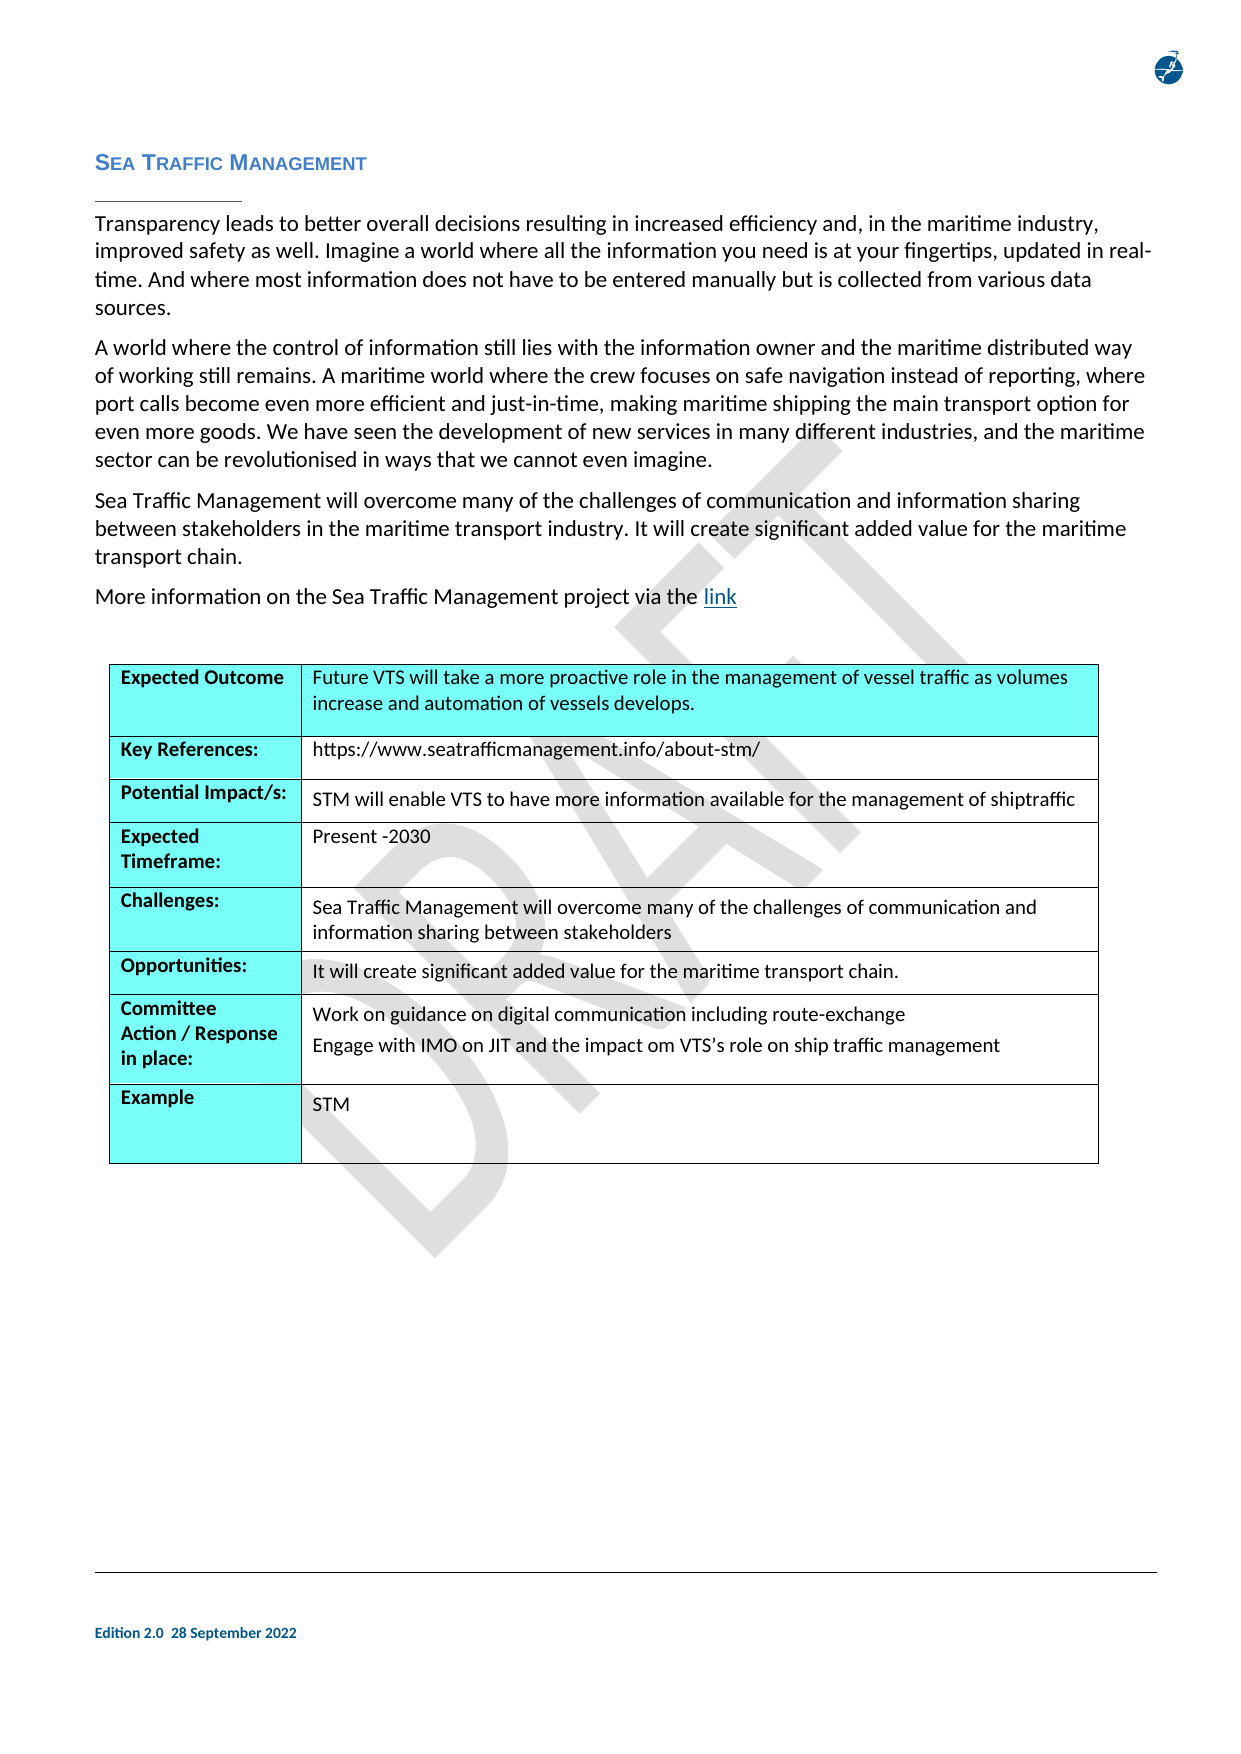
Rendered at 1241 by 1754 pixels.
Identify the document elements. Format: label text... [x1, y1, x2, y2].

text Sea Traffic Management will overcome many of the challenges of communication and information sharing between stakeholders in the maritime transport industry. It will create significant added value for the maritime transport chain. [94, 486, 1157, 570]
table_cell Example [110, 1085, 301, 1163]
table_header Future VTS will take a more proactive role in the management of vessel traffic as volumes increase and automation of vessels develops. [302, 665, 1098, 736]
table_cell STM will enable VTS to have more information available for the management of shiptraffic [302, 780, 1098, 822]
table_cell Challenges: [110, 888, 301, 951]
table_cell Present -2030 [302, 823, 1098, 887]
table_header Expected Outcome [110, 665, 301, 736]
table_cell Committee Action / Response in place: [110, 995, 301, 1083]
picture [1123, 0, 1241, 119]
text A world where the control of information still lies with the information owner and the maritime distributed way of working still remains. A maritime world where the crew focuses on safe navigation instead of reporting, where port calls become even more efficient and just-in-time, making maritime shipping the main transport option for even more goods. We have seen the development of new services in many different industries, and the maritime sector can be revolutionised in ways that we cannot even imagine. [94, 333, 1157, 473]
table_cell Key References: [110, 737, 301, 778]
table_cell Sea Traffic Management will overcome many of the challenges of communication and information sharing between stakeholders [302, 888, 1098, 951]
table_cell STM [302, 1085, 1098, 1163]
table_cell https://www.seatrafficmanagement.info/about-stm/ [302, 737, 1098, 778]
table_cell Expected Timeframe: [110, 823, 301, 887]
text Transparency leads to better overall decisions resulting in increased efficiency and, in the maritime industry, improved safety as well. Imagine a world where all the information you need is at your fingertips, updated in real-time. And where most information does not have to be entered manually but is collected from various data sources. [94, 209, 1157, 321]
table_cell Opportunities: [110, 952, 301, 994]
table_cell Work on guidance on digital communication including route-exchange Engage with IMO on JIT and the impact om VTS’s role on ship traffic management [302, 995, 1098, 1083]
table_cell Potential Impact/s: [110, 780, 301, 822]
subtitle Sea Traffic Management [94, 149, 1069, 175]
table_cell It will create significant added value for the maritime transport chain. [302, 952, 1098, 994]
text More information on the Sea Traffic Management project via the link [94, 582, 1157, 610]
